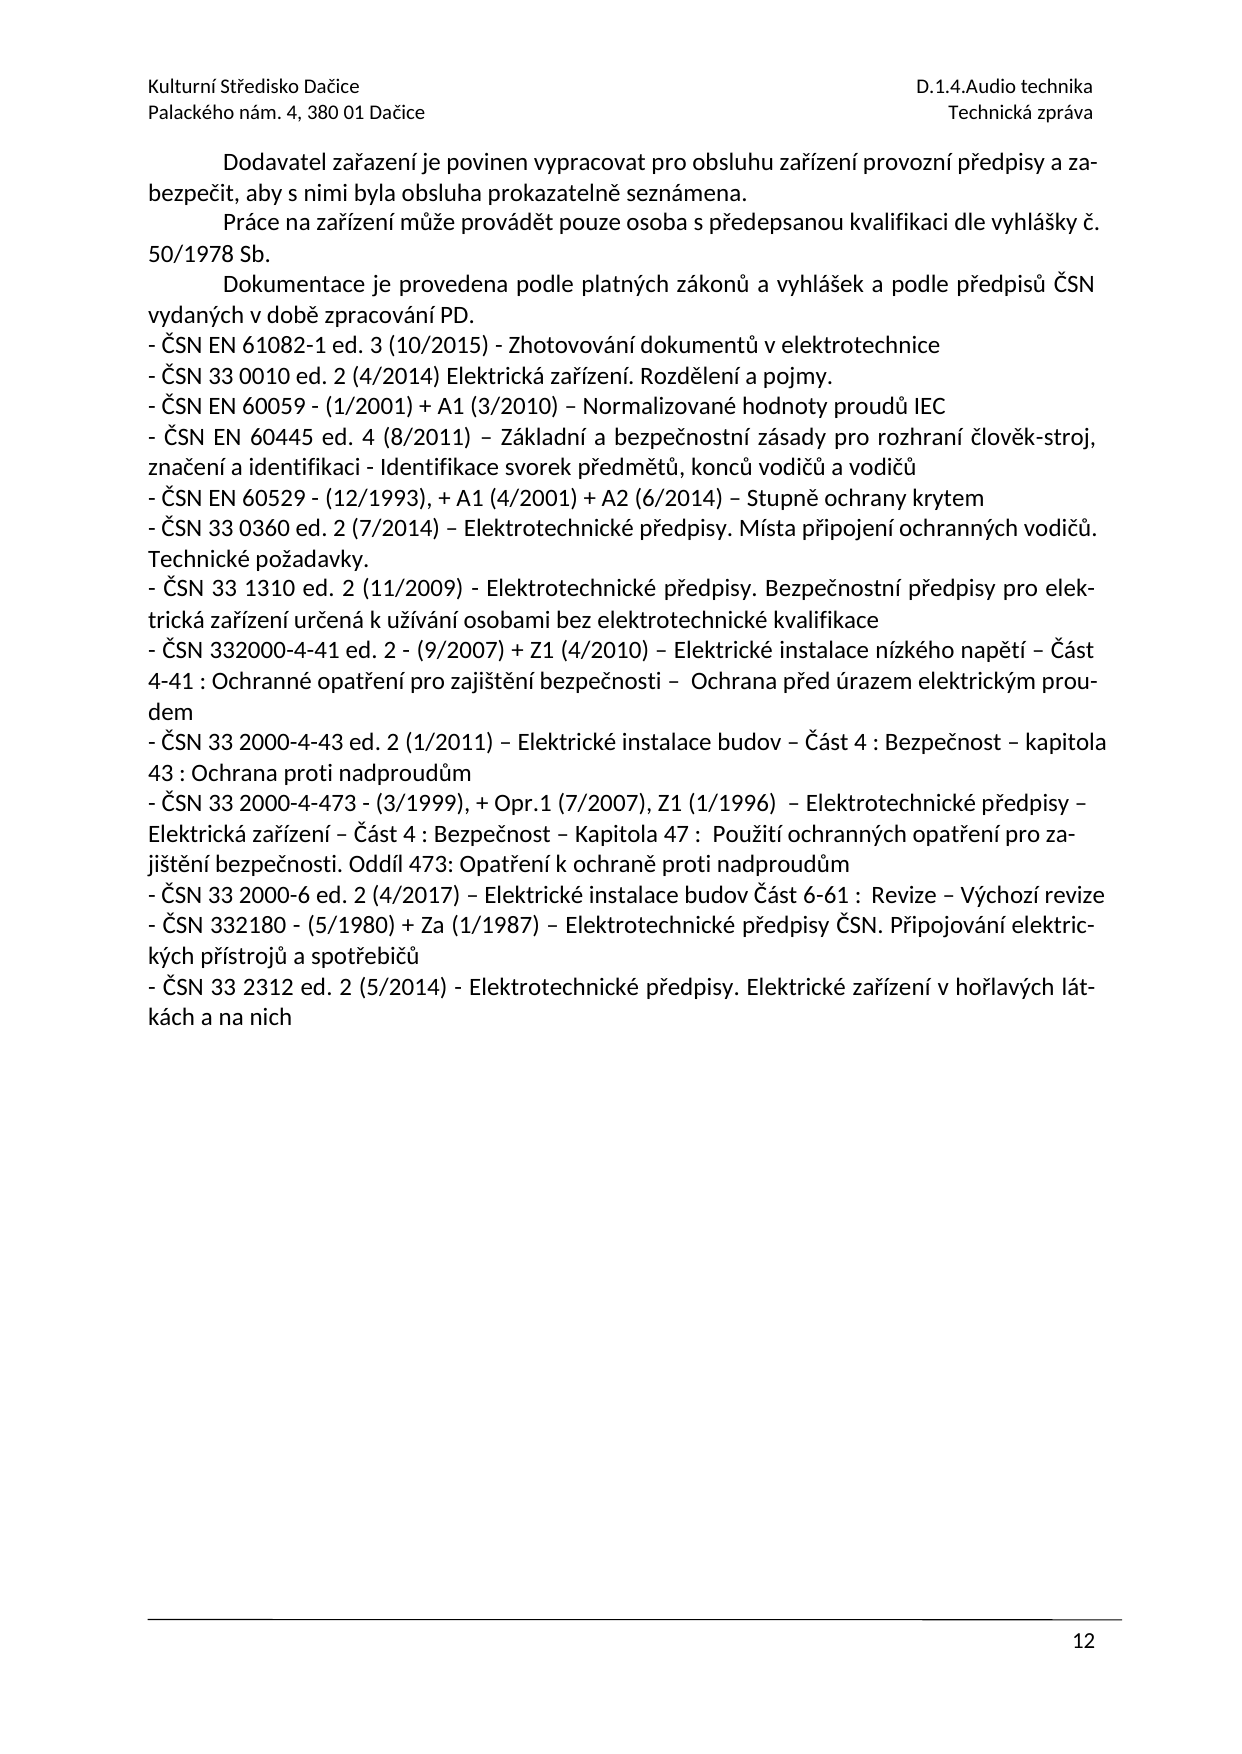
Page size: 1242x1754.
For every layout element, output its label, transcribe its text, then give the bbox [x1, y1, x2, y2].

text - ČSN 33 0010 ed. 2 (4/2014) Elektrická zařízení. Rozdělení a pojmy. [148, 360, 1137, 390]
text trická zařízení určená k užívání osobami bez elektrotechnické kvalifikace [148, 604, 1137, 635]
text - ČSN 33 2312 ed. 2 (5/2014) - Elektrotechnické předpisy. Elektrické zařízení v hořlavých lát- kách a na nich [148, 971, 1101, 1032]
text vydaných v době zpracování PD. [148, 299, 1137, 329]
text - ČSN 332000-4-41 ed. 2 - (9/2007) + Z1 (4/2010) – Elektrické instalace nízkého napětí – Část [148, 635, 1137, 665]
text - ČSN 332180 - (5/1980) + Za (1/1987) – Elektrotechnické předpisy ČSN. Připojování elektric- kých přístrojů a spotřebičů [148, 909, 1101, 971]
text 4-41 : Ochranné opatření pro zajištění bezpečnosti – Ochrana před úrazem elektrickým prou- [148, 665, 1137, 696]
text - ČSN EN 61082-1 ed. 3 (10/2015) - Zhotovování dokumentů v elektrotechnice [148, 329, 1137, 360]
text - ČSN EN 60529 - (12/1993), + A1 (4/2001) + A2 (6/2014) – Stupně ochrany krytem [148, 482, 1137, 513]
text - ČSN 33 2000-6 ed. 2 (4/2017) – Elektrické instalace budov Část 6-61 : Revize – Výchozí revize [148, 879, 1137, 909]
text dem [148, 696, 1137, 726]
text 50/1978 Sb. [148, 238, 1137, 268]
text - ČSN 33 2000-4-473 - (3/1999), + Opr.1 (7/2007), Z1 (1/1996) – Elektrotechnické předpisy – Elektrická zařízení – Část 4 : Bezpečnost – Kapitola 47 : Použití ochranných opatření pro za- jištění bezpečnosti. Oddíl 473: Opatření k ochraně proti nadproudům [148, 787, 1092, 879]
text 43 : Ochrana proti nadproudům [148, 757, 1137, 787]
text Práce na zařízení může provádět pouze osoba s předepsanou kvalifikaci dle vyhlášky č. [223, 207, 1137, 238]
text Dodavatel zařazení je povinen vypracovat pro obsluhu zařízení provozní předpisy a za- bezpečit, aby s nimi byla obsluha prokazatelně seznámena. [148, 146, 1100, 207]
text značení a identifikaci - Identifikace svorek předmětů, konců vodičů a vodičů [148, 452, 1137, 482]
text - ČSN 33 1310 ed. 2 (11/2009) - Elektrotechnické předpisy. Bezpečnostní předpisy pro elek- [148, 574, 1137, 604]
text - ČSN EN 60445 ed. 4 (8/2011) – Základní a bezpečnostní zásady pro rozhraní člověk-stroj, [148, 421, 1137, 451]
text - ČSN 33 0360 ed. 2 (7/2014) – Elektrotechnické předpisy. Místa připojení ochranných vodičů. Technické požadavky. [148, 513, 1101, 574]
text - ČSN EN 60059 - (1/2001) + A1 (3/2010) – Normalizované hodnoty proudů IEC [148, 390, 1137, 421]
text Dokumentace je provedena podle platných zákonů a vyhlášek a podle předpisů ČSN [223, 268, 1137, 299]
text - ČSN 33 2000-4-43 ed. 2 (1/2011) – Elektrické instalace budov – Část 4 : Bezpečnost – kapitola [148, 726, 1137, 757]
